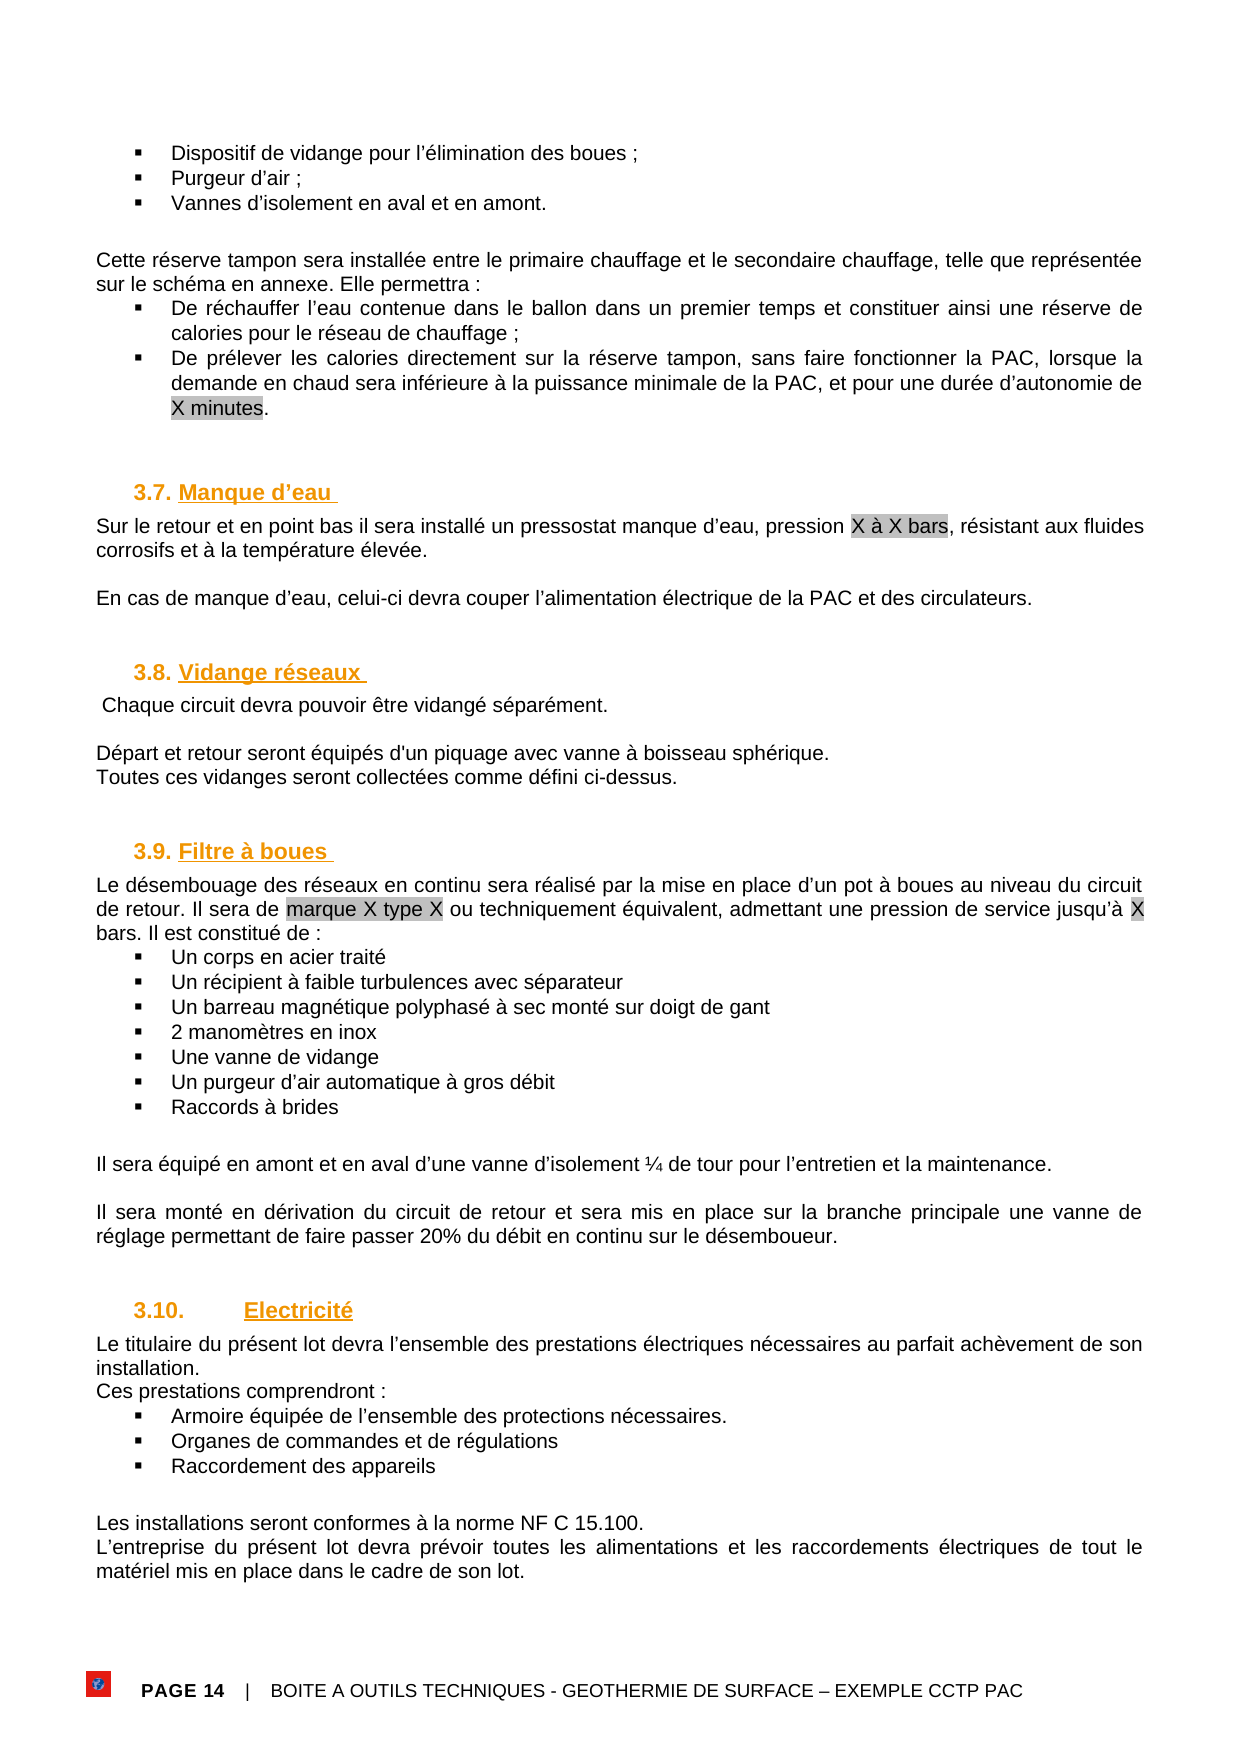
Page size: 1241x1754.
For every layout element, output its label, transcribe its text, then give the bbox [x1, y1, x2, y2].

list De prélever les calories directement sur la réserve tampon, sans faire fonctionner la PAC, lorsque la demande en chaud sera inférieure à la puissance minimale de la PAC, et pour une durée d’autonomie de X minutes. [133, 346, 1144, 421]
list Un récipient à faible turbulences avec séparateur [133, 969, 1144, 994]
text Cette réserve tampon sera installée entre le primaire chauffage et le secondaire chauffage, telle que représentée sur le schéma en annexe. Elle permettra : [96, 248, 1144, 296]
list Organes de commandes et de régulations [133, 1428, 1144, 1453]
text Chaque circuit devra pouvoir être vidangé séparément. [96, 693, 1144, 717]
list Raccordement des appareils [133, 1453, 1144, 1478]
text Le désembouage des réseaux en continu sera réalisé par la mise en place d’un pot à boues au niveau du circuit de retour. Il sera de marque X type X ou techniquement équivalent, admettant une pression de service jusqu’à X bars. Il est constitué de : [96, 873, 1144, 944]
list Une vanne de vidange [133, 1044, 1144, 1069]
text Vidange réseaux [133, 658, 1144, 685]
text Départ et retour seront équipés d'un piquage avec vanne à boisseau sphérique. [96, 741, 1144, 765]
list Un corps en acier traité [133, 944, 1144, 969]
list Un barreau magnétique polyphasé à sec monté sur doigt de gant [133, 994, 1144, 1019]
text Toutes ces vidanges seront collectées comme défini ci-dessus. [96, 765, 1144, 789]
list Dispositif de vidange pour l’élimination des boues ; [133, 141, 1144, 166]
list Vannes d’isolement en aval et en amont. [133, 191, 1144, 216]
text Filtre à boues [133, 838, 1144, 864]
text Il sera équipé en amont et en aval d’une vanne d’isolement ¼ de tour pour l’entretien et la maintenance. [96, 1152, 1144, 1176]
text Il sera monté en dérivation du circuit de retour et sera mis en place sur la branche principale une vanne de réglage permettant de faire passer 20% du débit en continu sur le désemboueur. [96, 1200, 1144, 1248]
text Les installations seront conformes à la norme NF C 15.100. [96, 1511, 1144, 1534]
list Armoire équipée de l’ensemble des protections nécessaires. [133, 1403, 1144, 1428]
text Le titulaire du présent lot devra l’ensemble des prestations électriques nécessaires au parfait achèvement de son installation. [96, 1331, 1144, 1379]
picture [86, 1671, 111, 1697]
text Electricité [133, 1297, 1144, 1323]
list De réchauffer l’eau contenue dans le ballon dans un premier temps et constituer ainsi une réserve de calories pour le réseau de chauffage ; [133, 296, 1144, 346]
text L’entreprise du présent lot devra prévoir toutes les alimentations et les raccordements électriques de tout le matériel mis en place dans le cadre de son lot. [96, 1534, 1144, 1582]
list Purgeur d’air ; [133, 166, 1144, 191]
list Raccords à brides [133, 1094, 1144, 1119]
text En cas de manque d’eau, celui-ci devra couper l’alimentation électrique de la PAC et des circulateurs. [96, 586, 1144, 609]
list Un purgeur d’air automatique à gros débit [133, 1069, 1144, 1094]
text Sur le retour et en point bas il sera installé un pressostat manque d’eau, pression X à X bars, résistant aux fluides corrosifs et à la température élevée. [96, 514, 1144, 562]
text Ces prestations comprendront : [96, 1379, 1144, 1403]
text Manque d’eau [133, 479, 1144, 505]
list 2 manomètres en inox [133, 1019, 1144, 1044]
